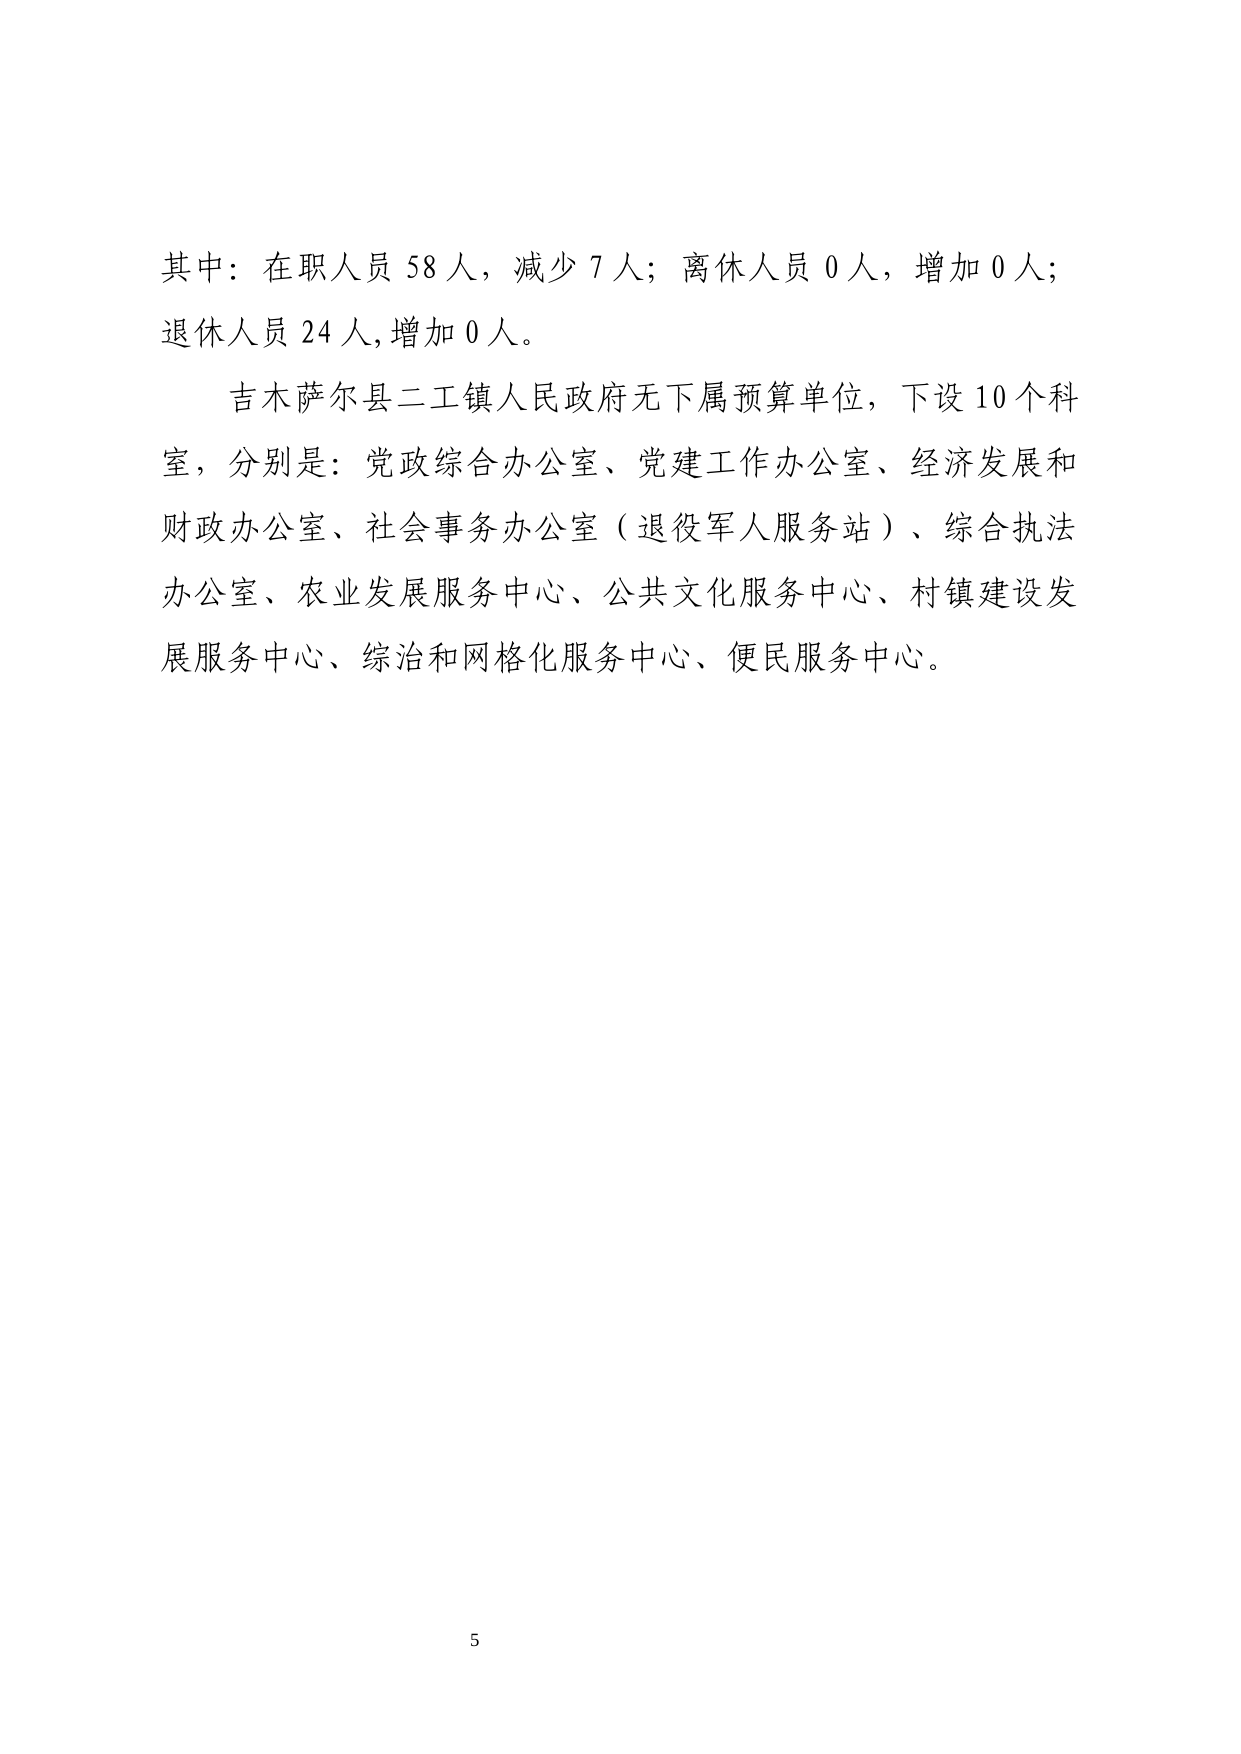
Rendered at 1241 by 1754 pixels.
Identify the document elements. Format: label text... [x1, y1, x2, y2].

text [159, 233, 1081, 363]
text 吉木萨尔县二工镇人民政府无下属预算单位，下设10个科室，分别是：党政综合办公室、党建工作办公室、经济发展和财政办公室、社会事务办公室（退役军人服务站）、综合执法办公室、农业发展服务中心、公共文化服务中心、村镇建设发展服务中心、综治和网格化服务中心、便民服务中心。 [159, 363, 1081, 688]
